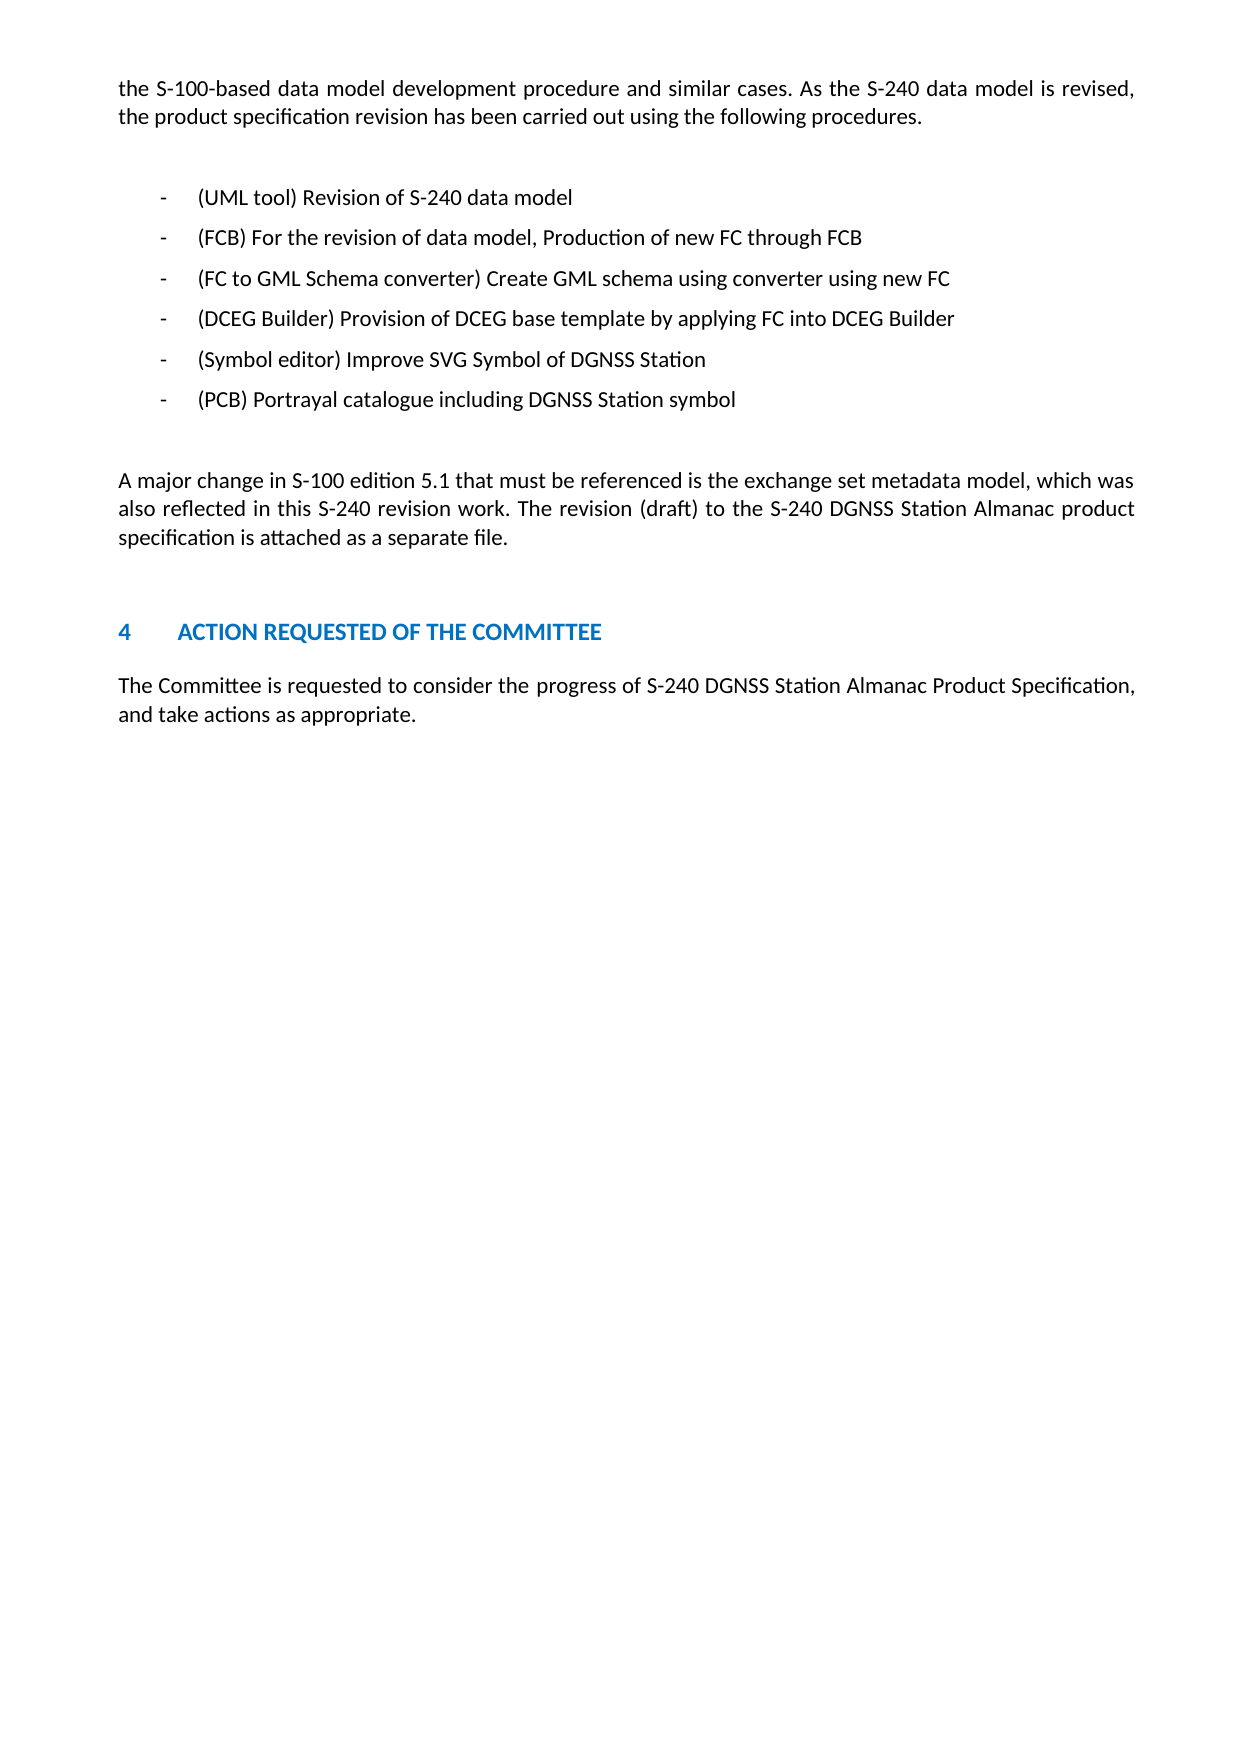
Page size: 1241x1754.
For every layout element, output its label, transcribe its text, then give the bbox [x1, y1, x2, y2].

list (UML tool) Revision of S-240 data model [160, 183, 1137, 211]
list (DCEG Builder) Provision of DCEG base template by applying FC into DCEG Builder [160, 304, 1137, 332]
list (FCB) For the revision of data model, Production of new FC through FCB [160, 223, 1137, 251]
list (Symbol editor) Improve SVG Symbol of DGNSS Station [160, 345, 1137, 373]
subtitle Action requested of the Committee [118, 616, 1137, 647]
list (FC to GML Schema converter) Create GML schema using converter using new FC [160, 264, 1137, 292]
list (PCB) Portrayal catalogue including DGNSS Station symbol [160, 386, 1137, 413]
text The Committee is requested to consider the progress of S-240 DGNSS Station Almanac Product Specification, and take actions as appropriate. [118, 672, 1137, 728]
text A major change in S-100 edition 5.1 that must be referenced is the exchange set metadata model, which was also reflected in this S-240 revision work. The revision (draft) to the S-240 DGNSS Station Almanac product specification is attached as a separate file. [118, 467, 1137, 551]
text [118, 74, 1137, 130]
